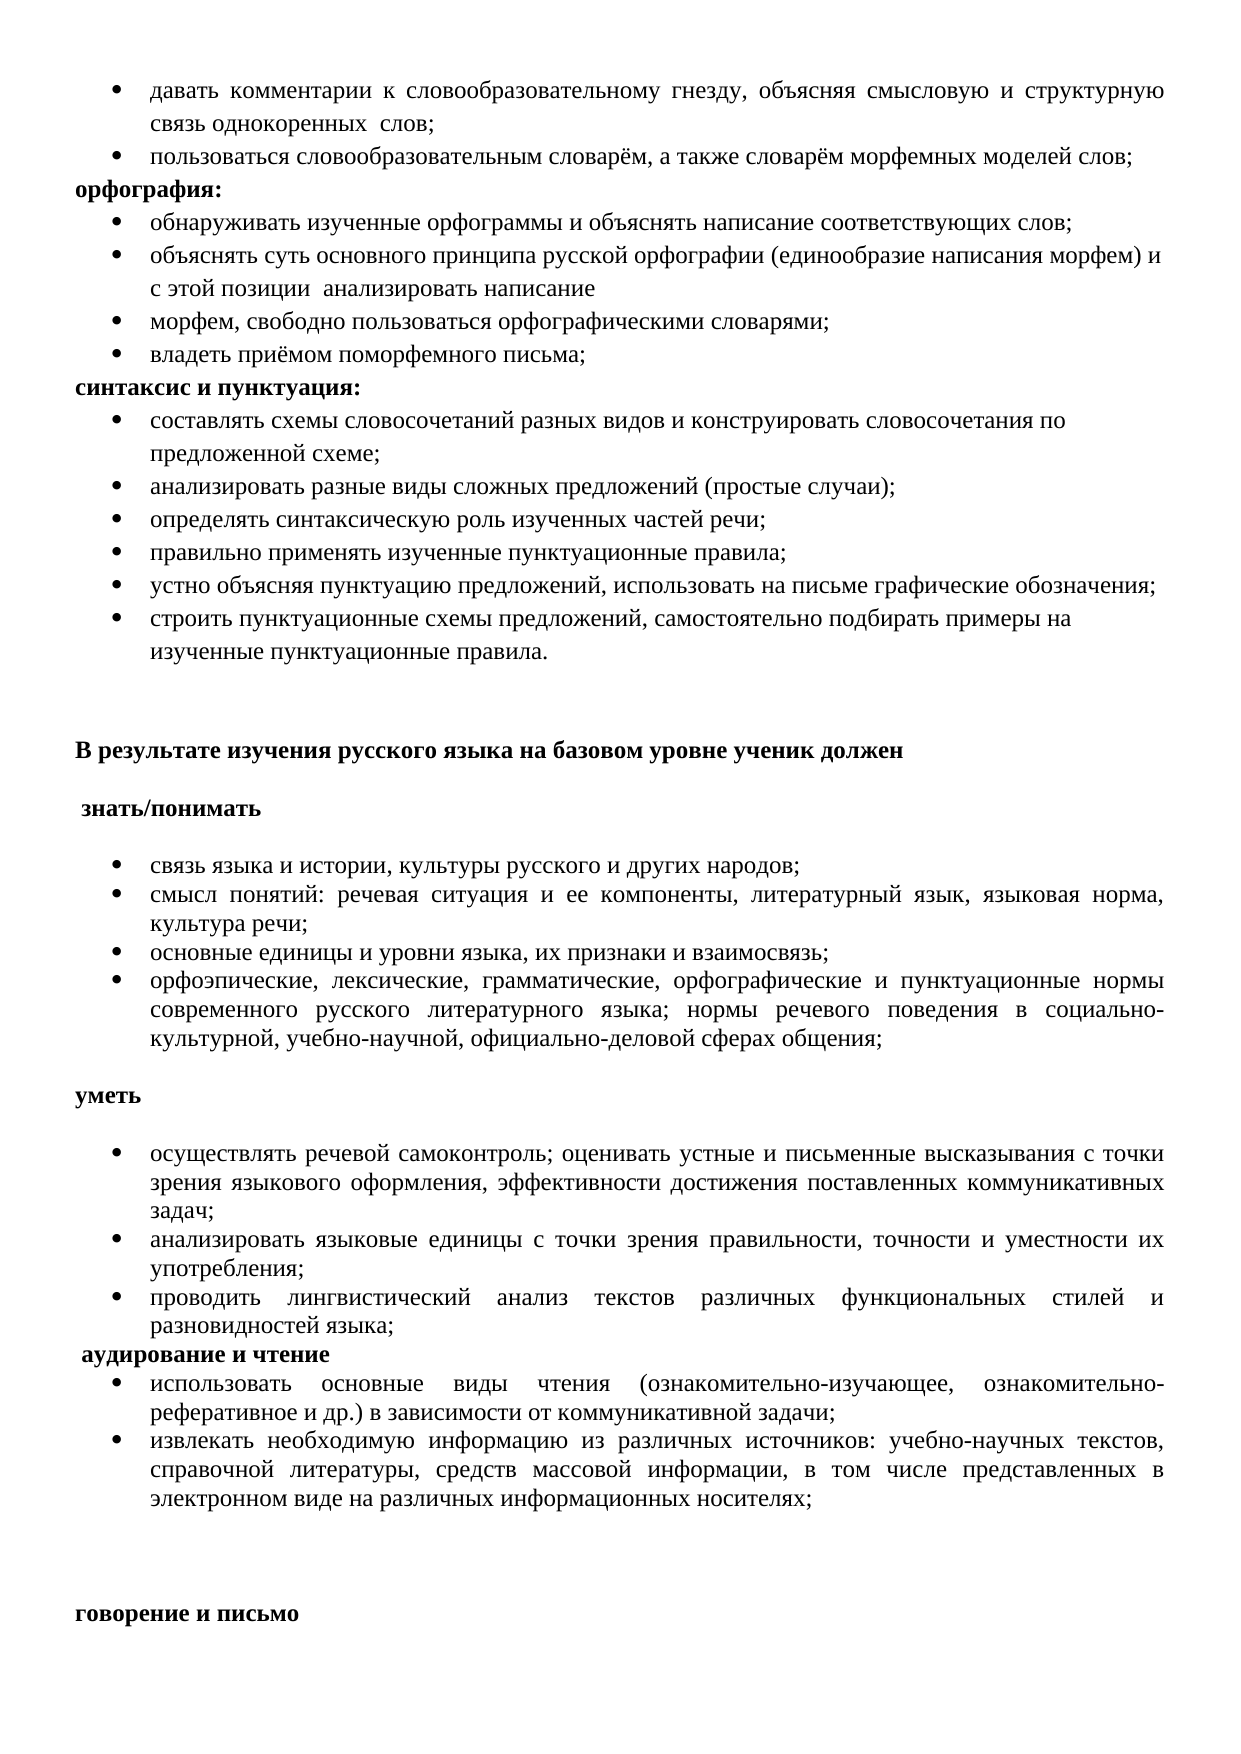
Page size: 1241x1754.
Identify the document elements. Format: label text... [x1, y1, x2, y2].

list давать комментарии к словообразовательному гнезду, объясняя смысловую и структурную связь однокоренных слов; [112, 75, 1165, 137]
list основные единицы и уровни языка, их признаки и взаимосвязь; [112, 937, 1165, 965]
list морфем, свободно пользоваться орфографическими словарями; [112, 306, 1165, 335]
list правильно применять изученные пунктуационные правила; [112, 537, 1165, 566]
list анализировать языковые единицы с точки зрения правильности, точности и уместности их употребления; [112, 1224, 1165, 1282]
list устно объясняя пунктуацию предложений, использовать на письме графические обозначения; [112, 570, 1165, 599]
text аудирование и чтение [75, 1339, 1165, 1368]
list орфоэпические, лексические, грамматические, орфографические и пунктуационные нормы современного русского литературного языка; нормы речевого поведения в социально-культурной, учебно-научной, официально-деловой сферах общения; [112, 965, 1165, 1052]
list смысл понятий: речевая ситуация и ее компоненты, литературный язык, языковая норма, культура речи; [112, 879, 1165, 937]
text говорение и письмо [75, 1598, 1165, 1627]
list объяснять суть основного принципа русской орфографии (единообразие написания морфем) и с этой позиции анализировать написание [112, 240, 1165, 302]
list проводить лингвистический анализ текстов различных функциональных стилей и разновидностей языка; [112, 1282, 1165, 1339]
text синтаксис и пунктуация: [75, 372, 1165, 401]
text уметь [75, 1080, 1165, 1109]
list владеть приёмом поморфемного письма; [112, 339, 1165, 368]
list связь языка и истории, культуры русского и других народов; [112, 850, 1165, 879]
list определять синтаксическую роль изученных частей речи; [112, 504, 1165, 533]
list анализировать разные виды сложных предложений (простые случаи); [112, 471, 1165, 500]
list обнаруживать изученные орфограммы и объяснять написание соответствующих слов; [112, 207, 1165, 236]
text орфография: [75, 174, 1165, 203]
list осуществлять речевой самоконтроль; оценивать устные и письменные высказывания с точки зрения языкового оформления, эффективности достижения поставленных коммуникативных задач; [112, 1138, 1165, 1224]
list составлять схемы словосочетаний разных видов и конструировать словосочетания по предложенной схеме; [112, 405, 1165, 467]
list пользоваться словообразовательным словарём, а также словарём морфемных моделей слов; [112, 141, 1165, 170]
list извлекать необходимую информацию из различных источников: учебно-научных текстов, справочной литературы, средств массовой информации, в том числе представленных в электронном виде на различных информационных носителях; [112, 1425, 1165, 1512]
list строить пунктуационные схемы предложений, самостоятельно подбирать примеры на изученные пунктуационные правила. [112, 603, 1165, 665]
list использовать основные виды чтения (ознакомительно-изучающее, ознакомительно-реферативное и др.) в зависимости от коммуникативной задачи; [112, 1368, 1165, 1425]
text В результате изучения русского языка на базовом уровне ученик должен [75, 735, 1165, 764]
text знать/понимать [75, 793, 1165, 822]
